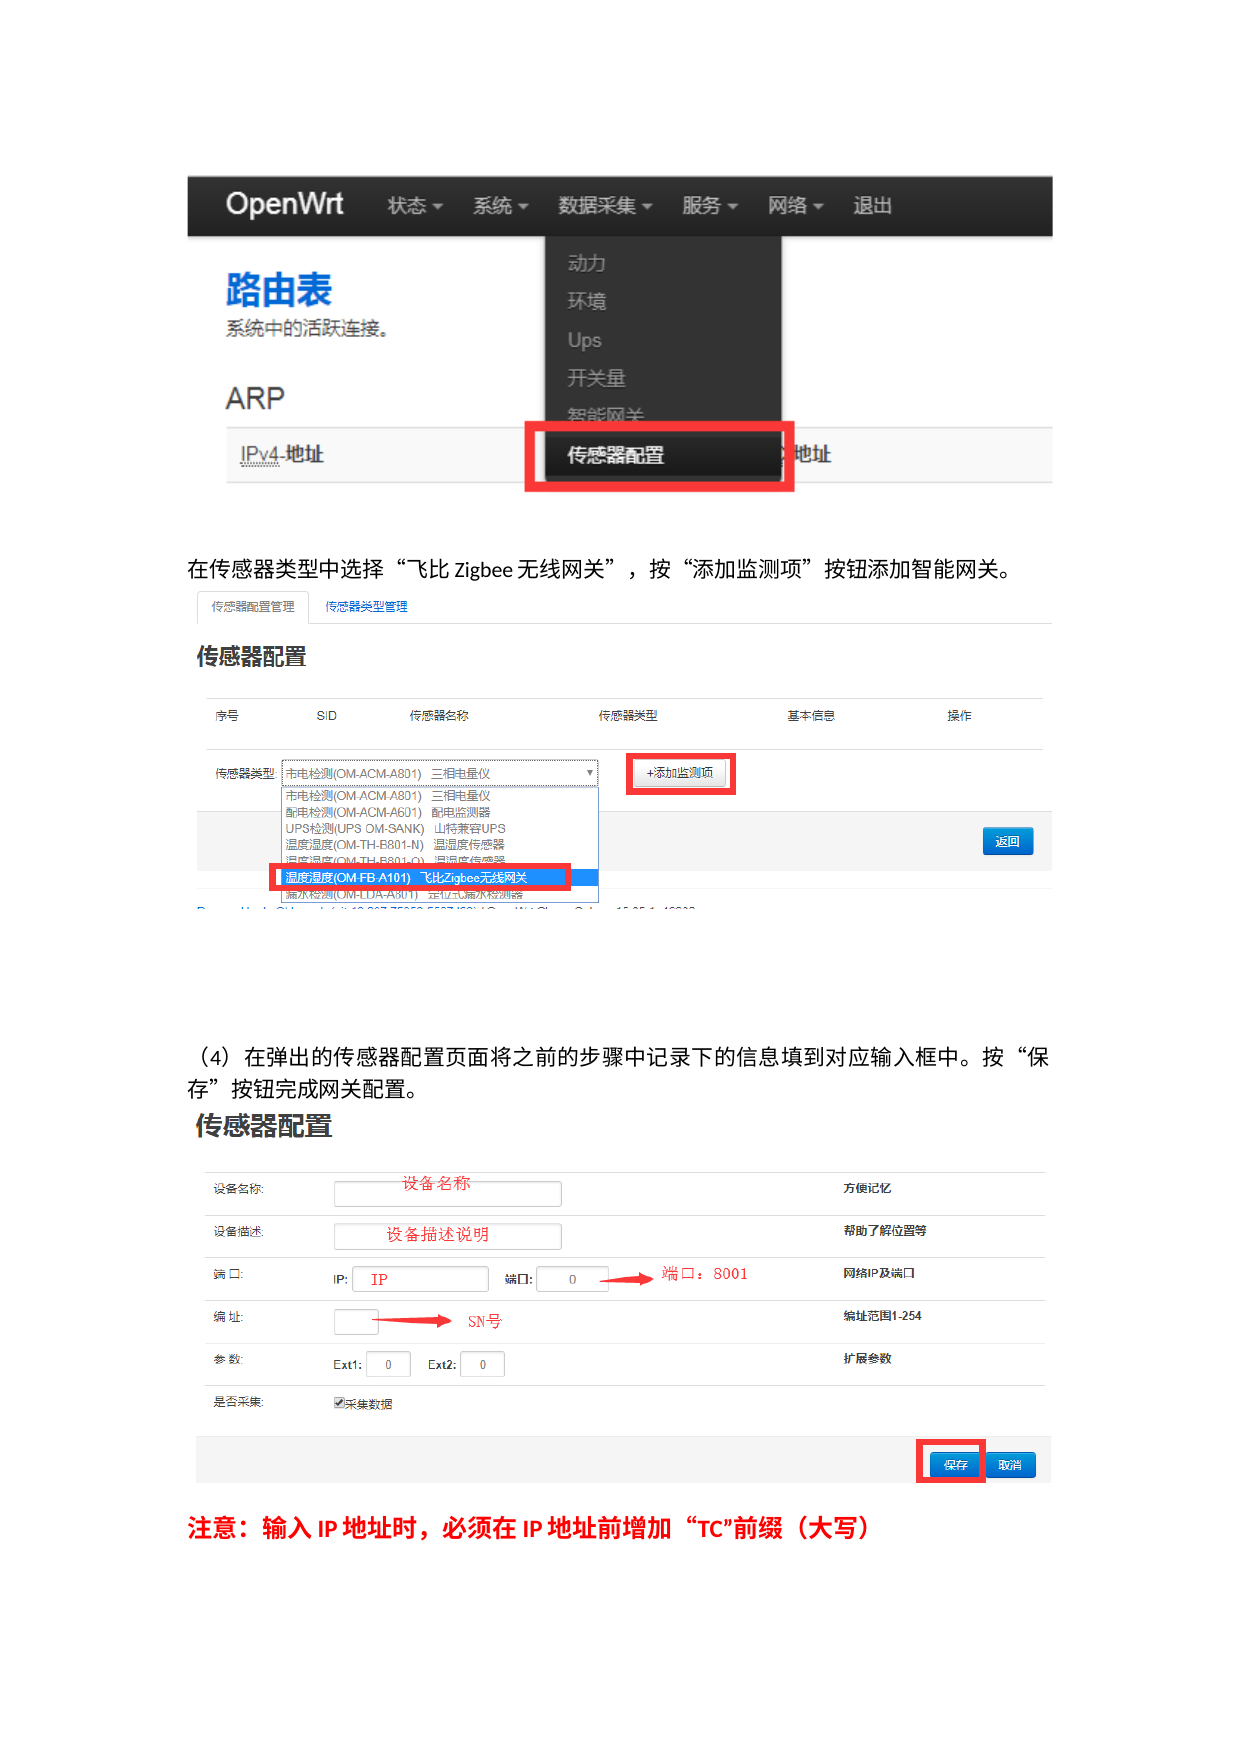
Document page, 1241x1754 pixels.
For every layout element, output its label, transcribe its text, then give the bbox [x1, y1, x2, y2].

picture [187, 584, 1053, 909]
text （4）在弹出的传感器配置页面将之前的步骤中记录下的信息填到对应输入框中。按“保存”按钮完成网关配置。 [187, 1039, 1053, 1104]
text 注意：输入IP地址时，必须在IP地址前增加“TC”前缀（大写） [187, 1494, 1053, 1559]
picture [187, 162, 1053, 504]
picture [187, 1104, 1052, 1483]
text 在传感器类型中选择“飞比Zigbee无线网关”，按“添加监测项”按钮添加智能网关。 [187, 552, 1053, 584]
